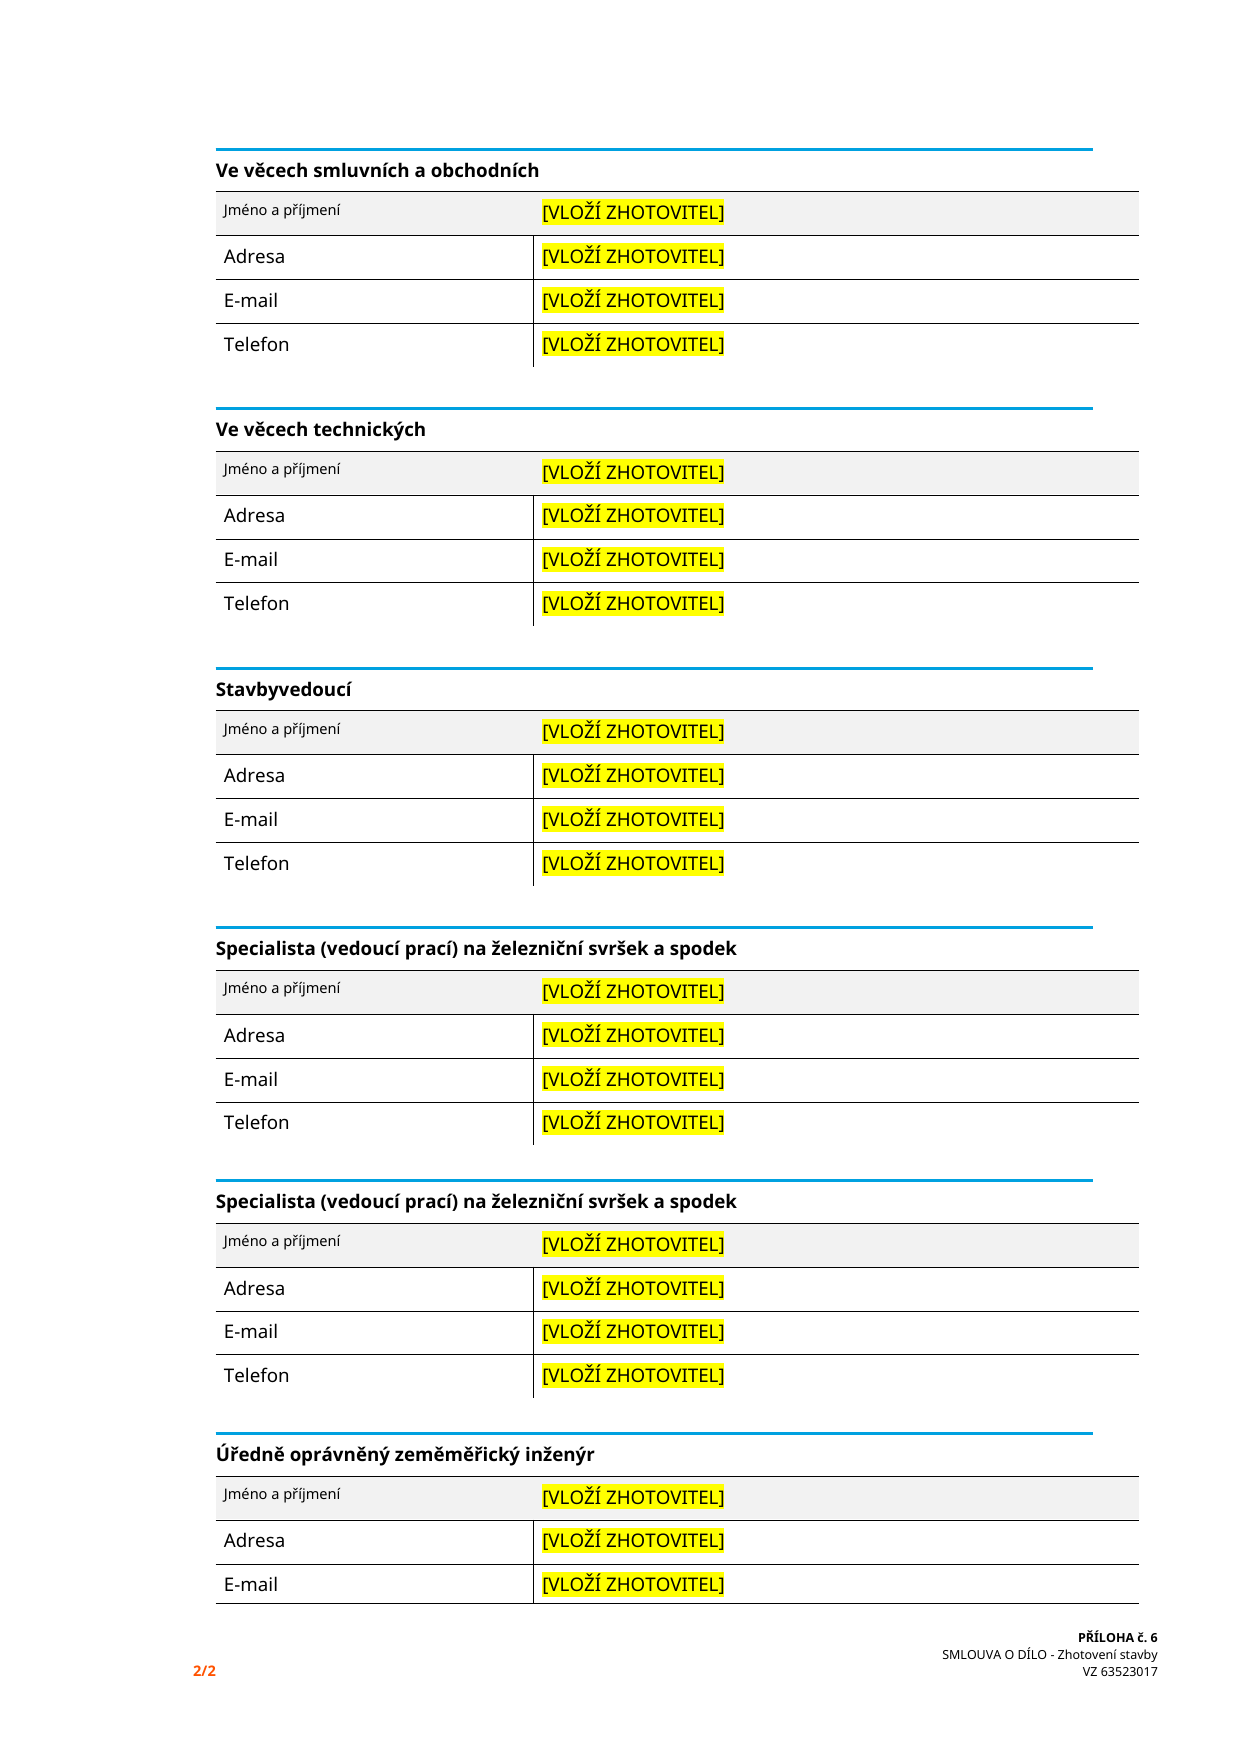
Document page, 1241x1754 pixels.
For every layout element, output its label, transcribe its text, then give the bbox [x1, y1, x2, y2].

table_header Jméno a příjmení [216, 192, 534, 235]
table_header [VLOŽÍ ZHOTOVITEL] [534, 1224, 1139, 1267]
text Ve věcech smluvních a obchodních [216, 151, 1093, 182]
table_cell [VLOŽÍ ZHOTOVITEL] [534, 324, 1139, 367]
text Ve věcech technických [216, 410, 1093, 442]
table_header [VLOŽÍ ZHOTOVITEL] [534, 452, 1139, 494]
table_cell Telefon [216, 324, 533, 367]
table_cell [VLOŽÍ ZHOTOVITEL] [534, 1355, 1139, 1398]
table_cell E-mail [216, 799, 533, 842]
table_cell E-mail [216, 1565, 533, 1603]
table_cell [VLOŽÍ ZHOTOVITEL] [534, 1312, 1139, 1354]
table_cell [VLOŽÍ ZHOTOVITEL] [534, 540, 1139, 582]
table_cell [VLOŽÍ ZHOTOVITEL] [534, 1103, 1139, 1145]
table_cell Telefon [216, 843, 533, 886]
table_cell [VLOŽÍ ZHOTOVITEL] [534, 755, 1139, 798]
table_cell [VLOŽÍ ZHOTOVITEL] [534, 583, 1139, 626]
table_cell [VLOŽÍ ZHOTOVITEL] [534, 799, 1139, 842]
table_cell [VLOŽÍ ZHOTOVITEL] [534, 1268, 1139, 1311]
table_cell Adresa [216, 755, 533, 798]
table_cell Adresa [216, 1015, 533, 1058]
table_cell [VLOŽÍ ZHOTOVITEL] [534, 236, 1139, 279]
table_cell [VLOŽÍ ZHOTOVITEL] [534, 1521, 1139, 1563]
table_cell [VLOŽÍ ZHOTOVITEL] [534, 280, 1139, 323]
table_cell Adresa [216, 236, 533, 279]
table_cell E-mail [216, 540, 533, 582]
table_cell E-mail [216, 1312, 533, 1354]
table_cell E-mail [216, 1059, 533, 1101]
table_cell [VLOŽÍ ZHOTOVITEL] [534, 1059, 1139, 1101]
table_cell E-mail [216, 280, 533, 323]
table_cell [VLOŽÍ ZHOTOVITEL] [534, 1015, 1139, 1058]
text Specialista (vedoucí prací) na železniční svršek a spodek [216, 929, 1093, 961]
table_header Jméno a příjmení [216, 1224, 534, 1267]
table_cell [VLOŽÍ ZHOTOVITEL] [534, 496, 1139, 538]
text Specialista (vedoucí prací) na železniční svršek a spodek [216, 1182, 1093, 1214]
table_cell [VLOŽÍ ZHOTOVITEL] [534, 843, 1139, 886]
table_cell Telefon [216, 1355, 533, 1398]
text Stavbyvedoucí [216, 670, 1093, 702]
table_cell Telefon [216, 583, 533, 626]
table_header Jméno a příjmení [216, 1477, 534, 1519]
table_header Jméno a příjmení [216, 452, 534, 494]
table_header Jméno a příjmení [216, 711, 534, 754]
table_header [VLOŽÍ ZHOTOVITEL] [534, 711, 1139, 754]
table_cell Adresa [216, 496, 533, 538]
table_cell [VLOŽÍ ZHOTOVITEL] [534, 1565, 1139, 1603]
table_header [VLOŽÍ ZHOTOVITEL] [534, 192, 1139, 235]
table_cell Telefon [216, 1103, 533, 1145]
table_header [VLOŽÍ ZHOTOVITEL] [534, 971, 1139, 1014]
table_cell Adresa [216, 1268, 533, 1311]
table_header [VLOŽÍ ZHOTOVITEL] [534, 1477, 1139, 1519]
text Úředně oprávněný zeměměřický inženýr [216, 1435, 1093, 1467]
table_header Jméno a příjmení [216, 971, 534, 1014]
table_cell Adresa [216, 1521, 533, 1563]
